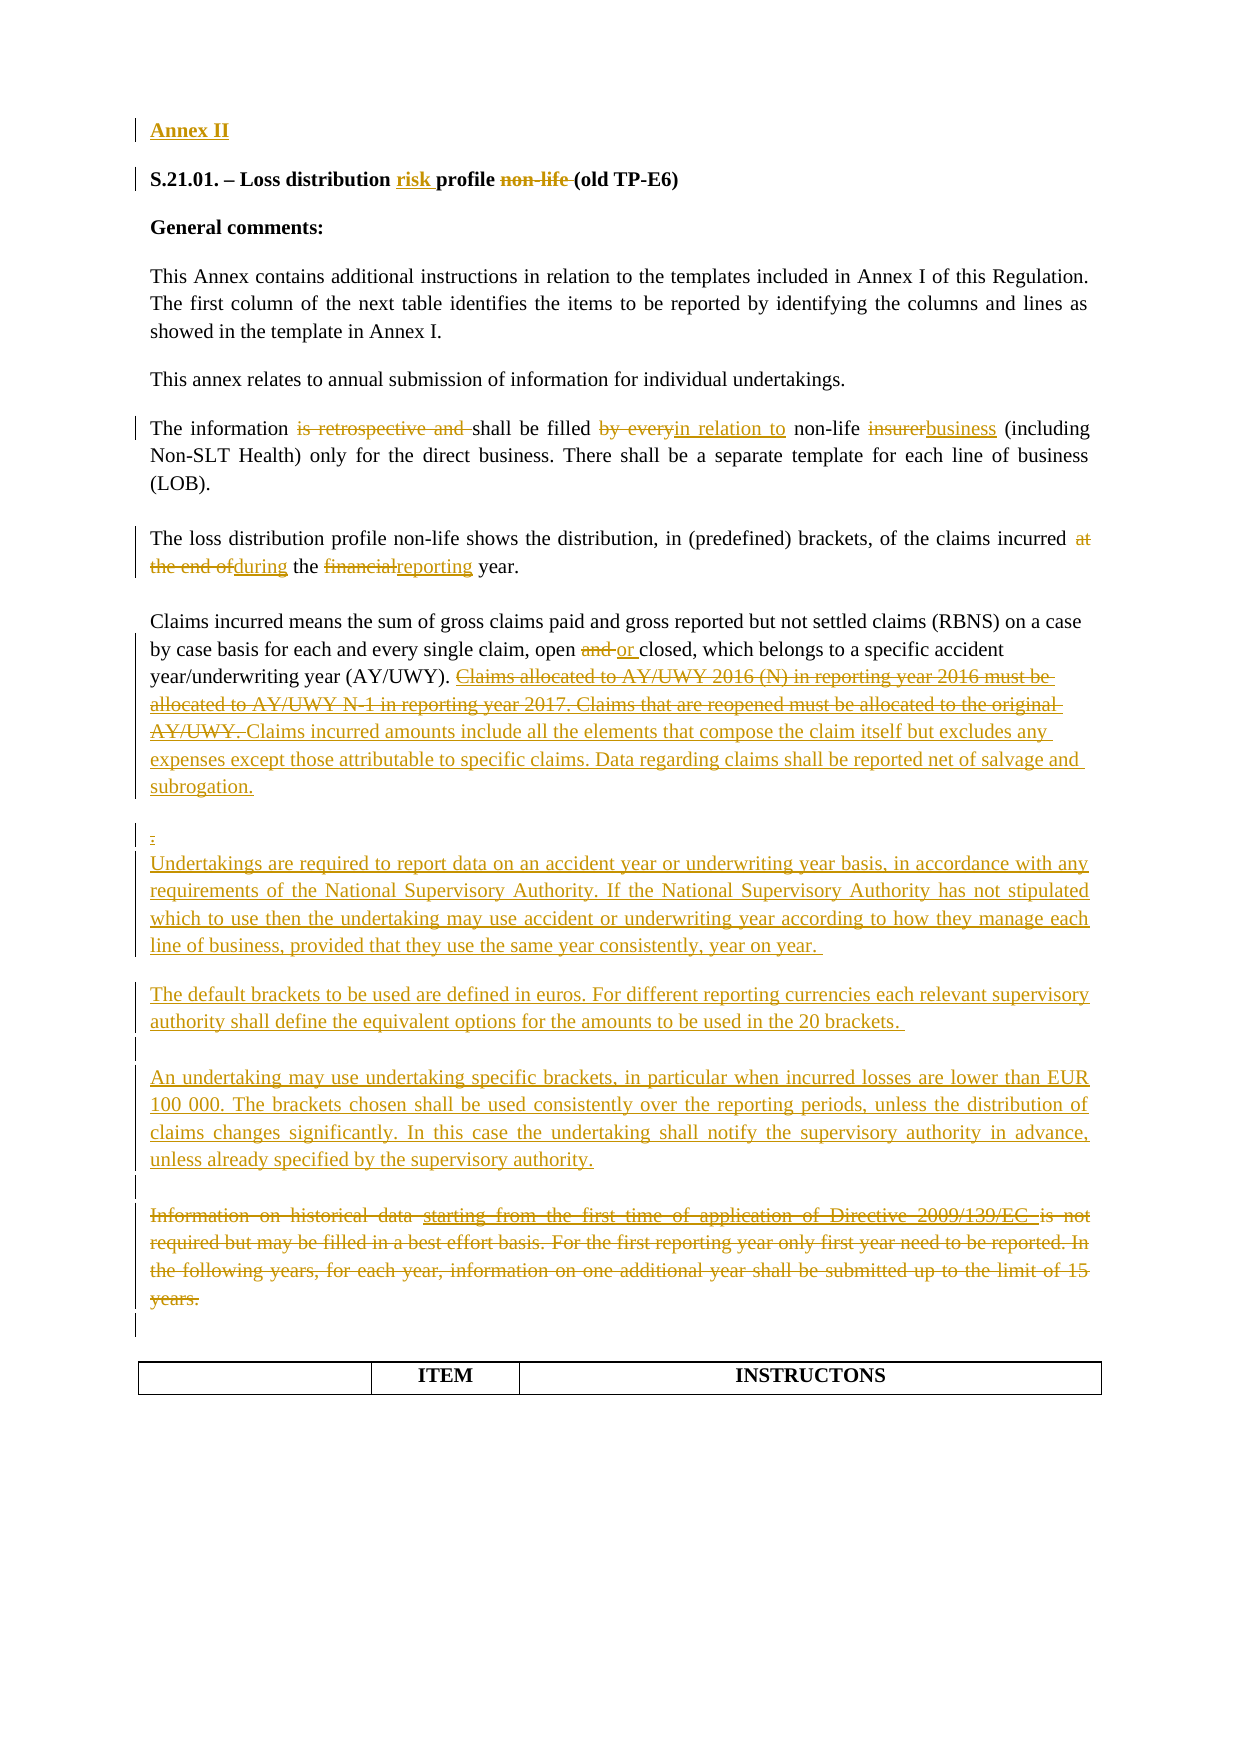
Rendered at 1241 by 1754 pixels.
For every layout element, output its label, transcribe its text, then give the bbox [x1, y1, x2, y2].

text The loss distribution profile non-life shows the distribution, in (predefined) brackets, of the claims incurred the year. [150, 526, 1090, 578]
text General comments: [150, 215, 1090, 239]
text This annex relates to annual submission of information for individual undertakings. [150, 367, 1090, 391]
table_header [139, 1363, 371, 1394]
text This Annex contains additional instructions in relation to the templates included in Annex I of this Regulation. The first column of the next table identifies the items to be reported by identifying the columns and lines as showed in the template in Annex I. [150, 263, 1090, 343]
table_header INSTRUCTONS [520, 1363, 1101, 1394]
text Claims incurred means the sum of gross claims paid and gross reported but not settled claims (RBNS) on a case by case basis for each and every single claim, open closed, which belongs to a specific accident year/underwriting year (AY/UWY). [150, 609, 1090, 798]
text S.21.01. – Loss distribution profile (old TP-E6) [150, 167, 1090, 191]
table_header ITEM [372, 1363, 519, 1394]
text The information shall be filled non-life (including Non-SLT Health) only for the direct business. There shall be a separate template for each line of business (LOB). [150, 416, 1090, 495]
